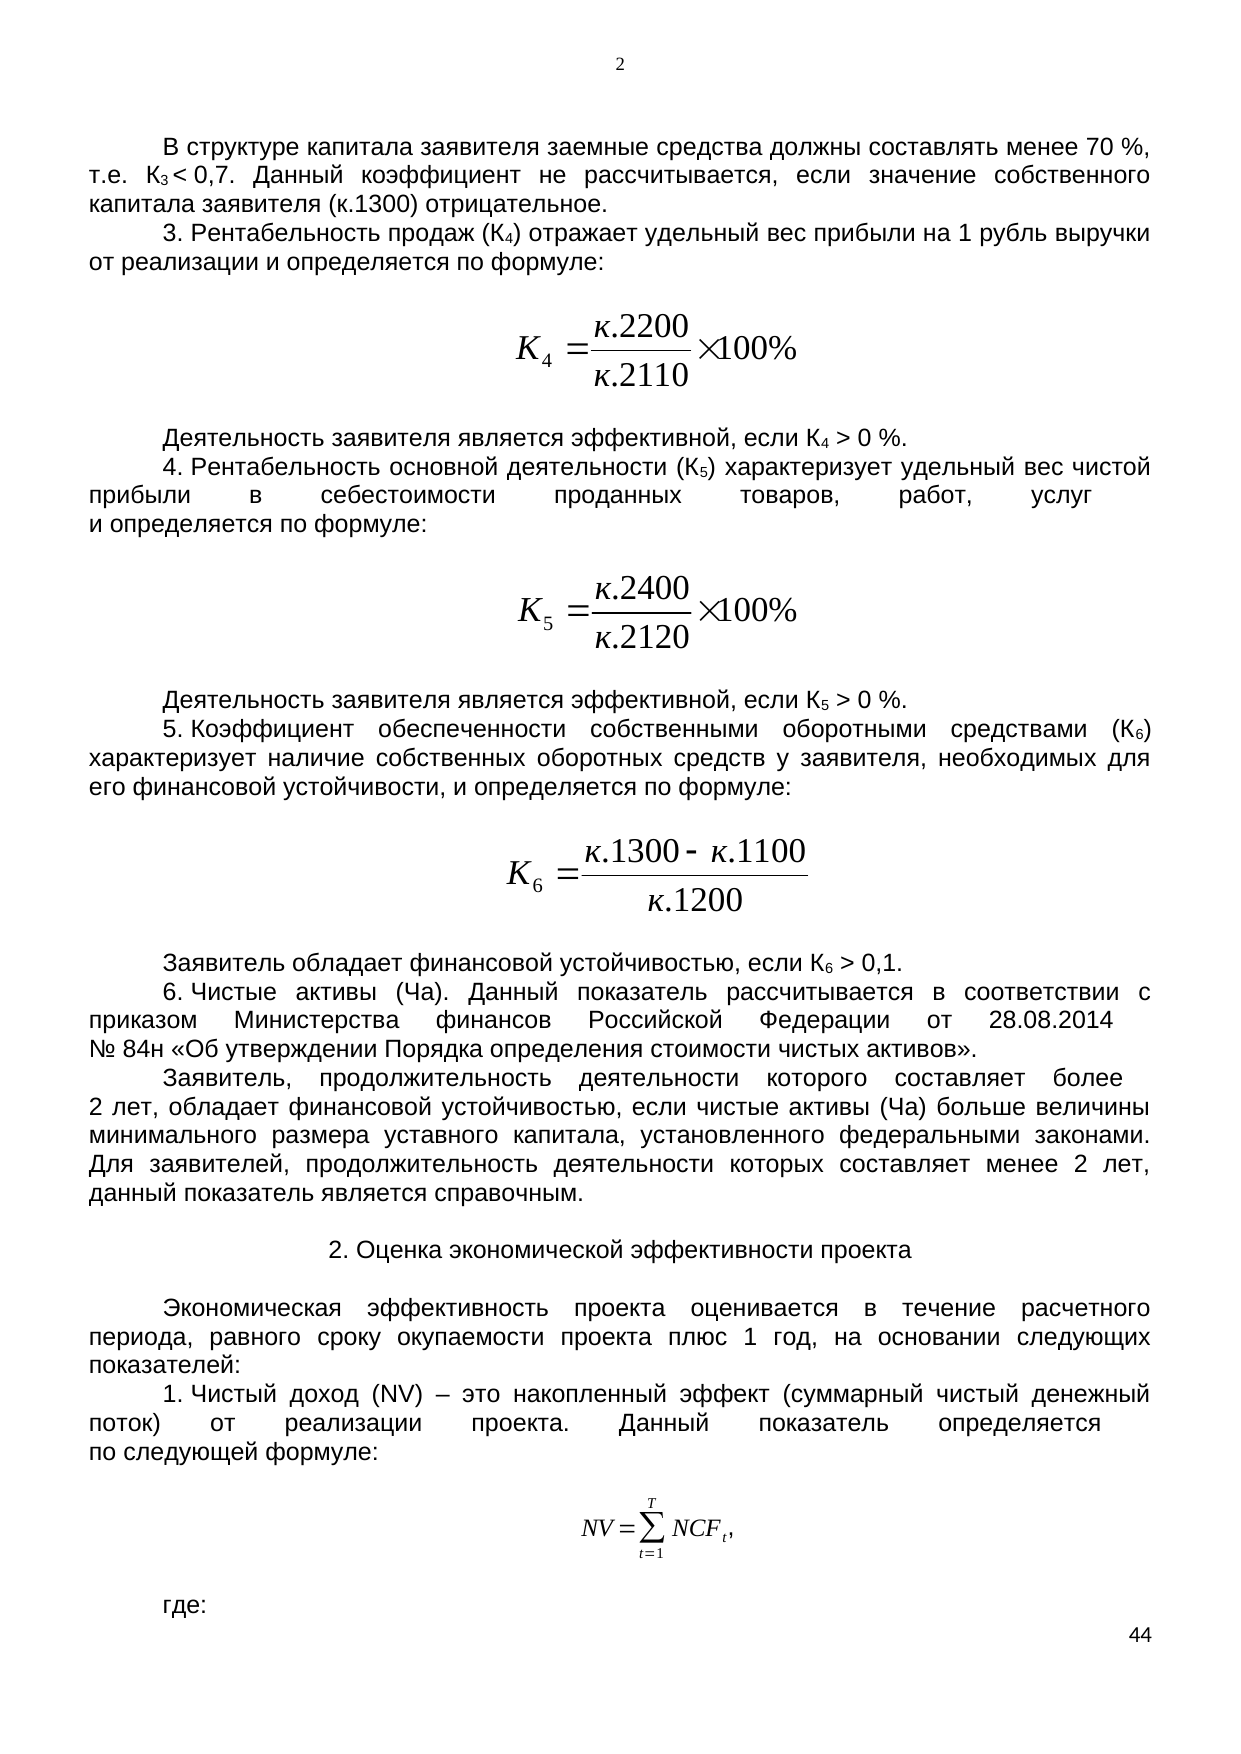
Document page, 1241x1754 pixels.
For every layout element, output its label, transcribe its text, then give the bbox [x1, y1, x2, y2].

text Заявитель, продолжительность деятельности которого составляет более 2 лет, обладает финансовой устойчивостью, если чистые активы (Ча) больше величины минимального размера уставного капитала, установленного федеральными законами. Для заявителей, продолжительность деятельности которых составляет менее 2 лет, данный показатель является справочным. [89, 1063, 1152, 1206]
text Деятельность заявителя является эффективной, если К5 > 0 %. [89, 685, 1152, 714]
text Экономическая эффективность проекта оценивается в течение расчетного периода, равного сроку окупаемости проекта плюс 1 год, на основании следующих показателей: [89, 1293, 1152, 1379]
text 6. Чистые активы (Ча). Данный показатель рассчитывается в соответствии с приказом Министерства финансов Российской Федерации от 28.08.2014 № 84н «Об утверждении Порядка определения стоимости чистых активов». [89, 976, 1152, 1063]
text 2. Оценка экономической эффективности проекта [89, 1235, 1152, 1264]
text 4. Рентабельность основной деятельности (К5) характеризует удельный вес чистой прибыли в себестоимости проданных товаров, работ, услуг и определяется по формуле: [89, 451, 1152, 538]
text В структуре капитала заявителя заемные средства должны составлять менее 70 %, т.е. К3 < 0,7. Данный коэффициент не рассчитывается, если значение собственного капитала заявителя (к.1300) отрицательное. [89, 131, 1152, 218]
text Заявитель обладает финансовой устойчивостью, если К6 > 0,1. [89, 948, 1152, 976]
text 3. Рентабельность продаж (К4) отражает удельный вес прибыли на 1 рубль выручки от реализации и определяется по формуле: [89, 218, 1152, 275]
text где: [89, 1590, 1152, 1619]
text 5. Коэффициент обеспеченности собственными оборотными средствами (К6) характеризует наличие собственных оборотных средств у заявителя, необходимых для его финансовой устойчивости, и определяется по формуле: [89, 714, 1152, 800]
text 1. Чистый доход (NV) – это накопленный эффект (суммарный чистый денежный поток) от реализации проекта. Данный показатель определяется по следующей формуле: [89, 1379, 1152, 1465]
text Деятельность заявителя является эффективной, если К4 > 0 %. [89, 423, 1152, 451]
text , [89, 1494, 1152, 1561]
